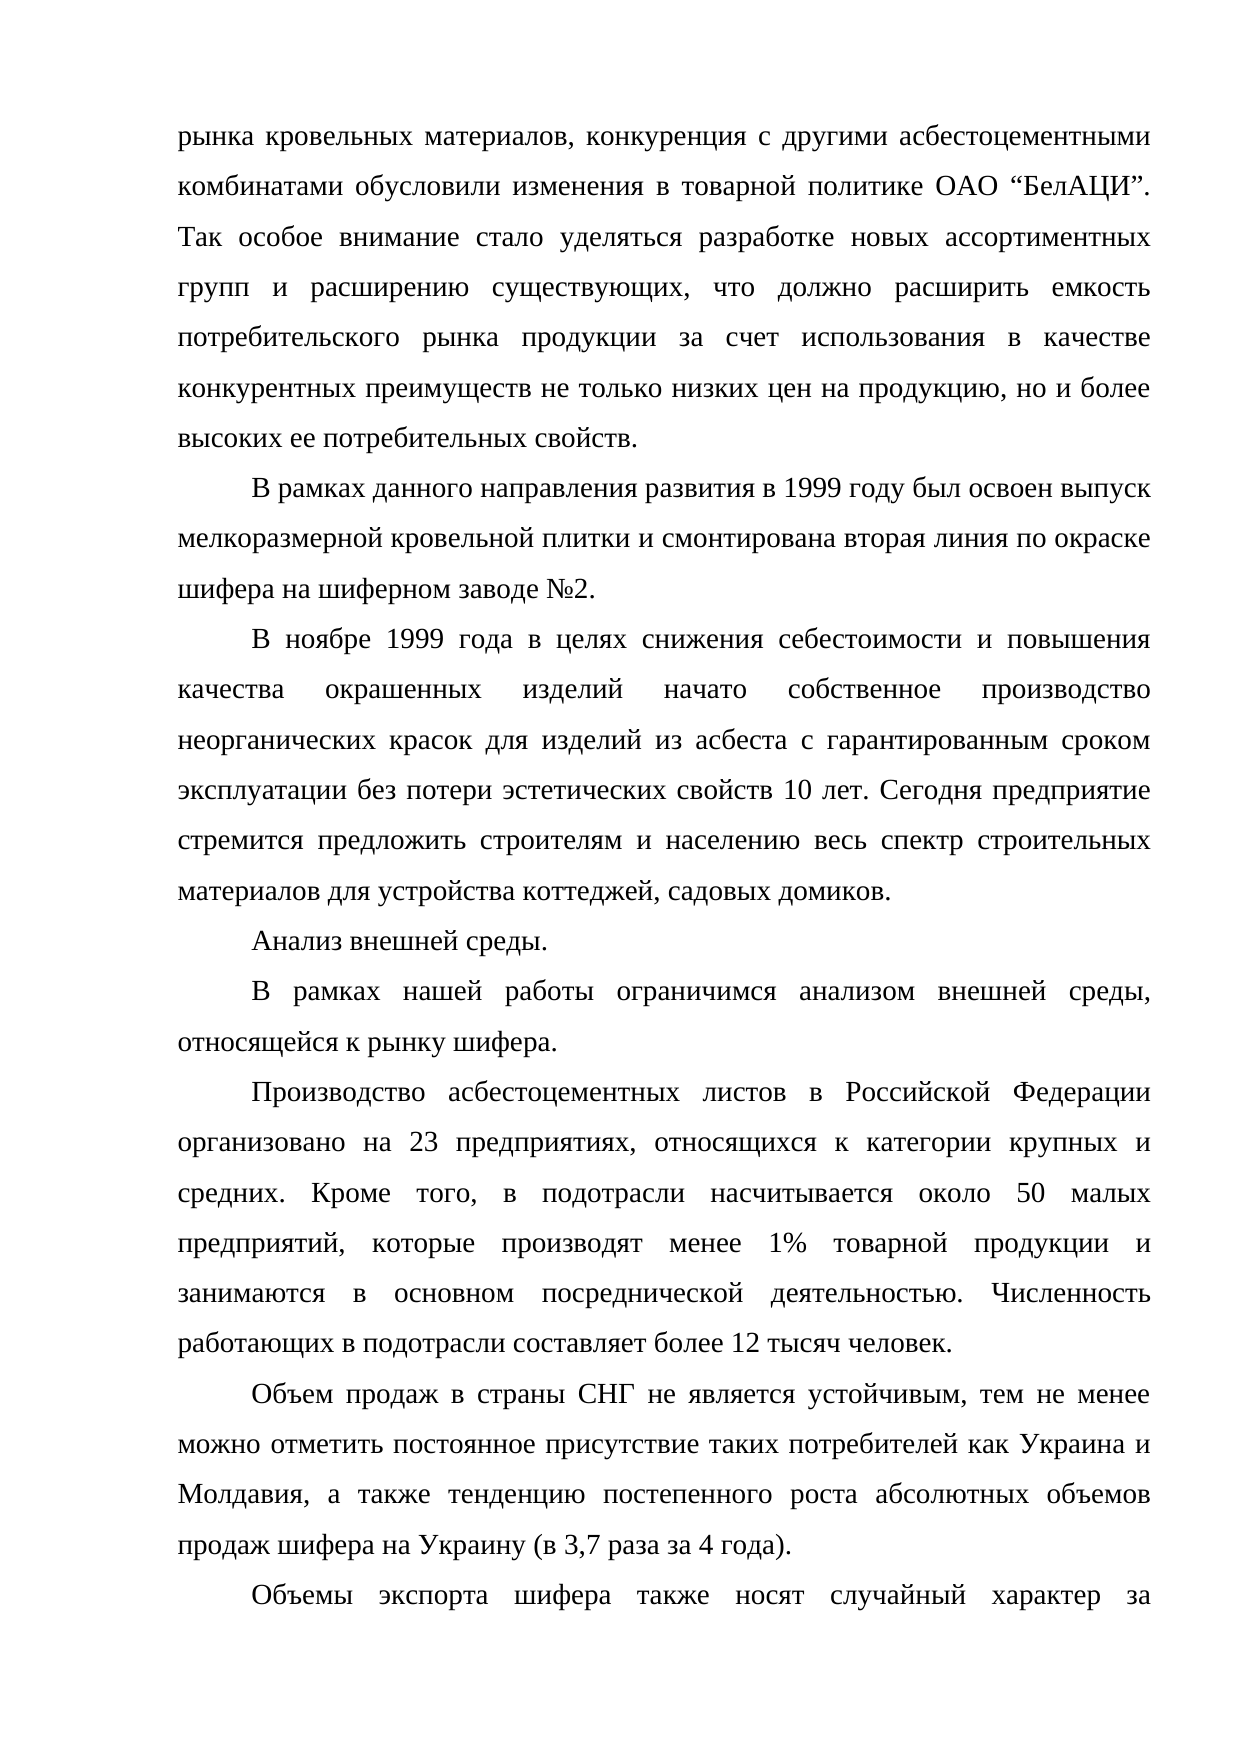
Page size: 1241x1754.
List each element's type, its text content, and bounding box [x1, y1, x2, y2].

text Объем продаж в страны СНГ не является устойчивым, тем не менее можно отметить постоянное присутствие таких потребителей как Украина и Молдавия, а также тенденцию постепенного роста абсолютных объемов продаж шифера на Украину (в 3,7 раза за 4 года). [177, 1376, 1152, 1560]
text Анализ внешней среды. [177, 923, 1152, 957]
text В рамках данного направления развития в 1999 году был освоен выпуск мелкоразмерной кровельной плитки и смонтирована вторая линия по окраске шифера на шиферном заводе №2. [177, 470, 1152, 604]
text В рамках нашей работы ограничимся анализом внешней среды, относящейся к рынку шифера. [177, 973, 1152, 1057]
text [177, 118, 1152, 453]
text В ноябре 1999 года в целях снижения себестоимости и повышения качества окрашенных изделий начато собственное производство неорганических красок для изделий из асбеста с гарантированным сроком эксплуатации без потери эстетических свойств 10 лет. Сегодня предприятие стремится предложить строителям и населению весь спектр строительных материалов для устройства коттеджей, садовых домиков. [177, 621, 1152, 906]
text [177, 1577, 1152, 1611]
text Производство асбестоцементных листов в Российской Федерации организовано на 23 предприятиях, относящихся к категории крупных и средних. Кроме того, в подотрасли насчитывается около 50 малых предприятий, которые производят менее 1% товарной продукции и занимаются в основном посреднической деятельностью. Численность работающих в подотрасли составляет более 12 тысяч человек. [177, 1074, 1152, 1359]
